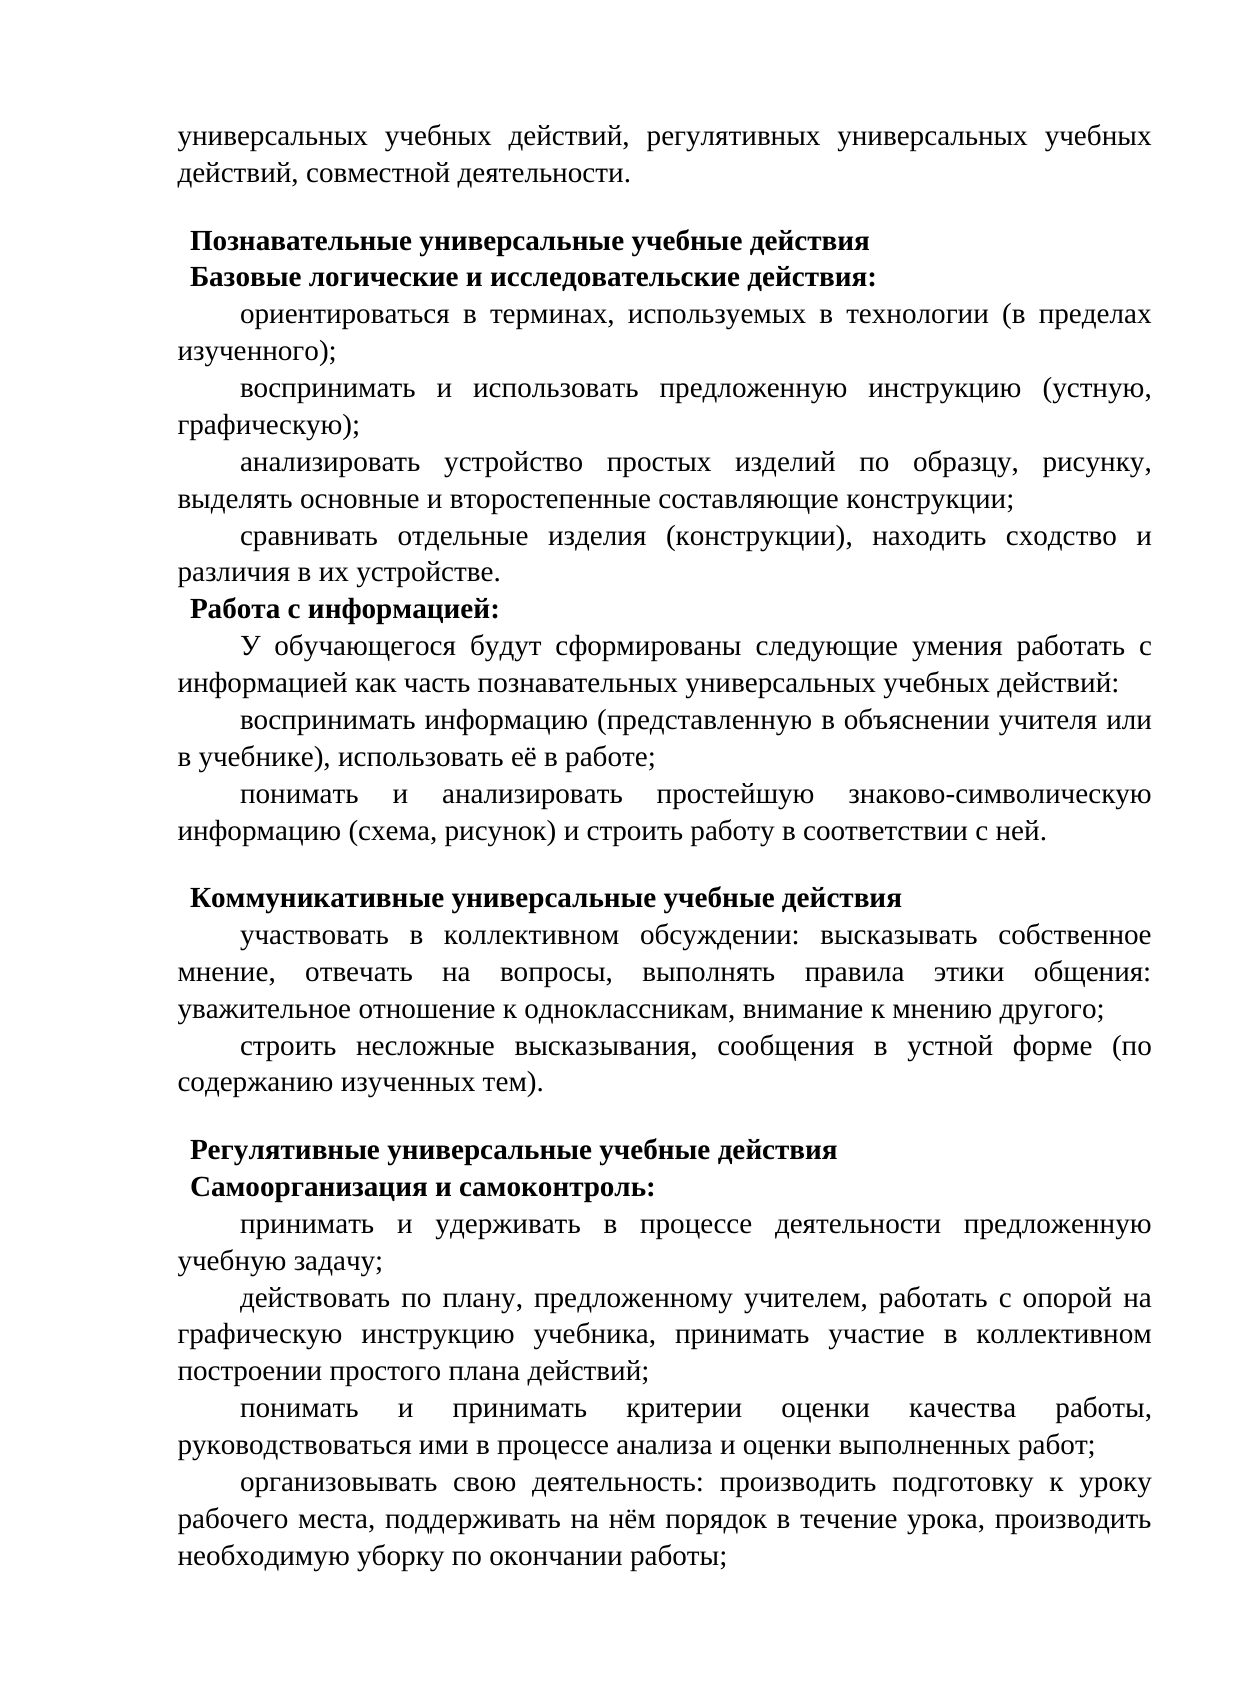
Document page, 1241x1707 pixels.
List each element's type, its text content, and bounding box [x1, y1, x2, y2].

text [177, 118, 1152, 188]
text участвовать в коллективном обсуждении: высказывать собственное мнение, отвечать на вопросы, выполнять правила этики общения: уважительное отношение к одноклассникам, внимание к мнению другого; [177, 917, 1152, 1024]
text воспринимать и использовать предложенную инструкцию (устную, графическую); [177, 370, 1152, 441]
text Базовые логические и исследовательские действия: [190, 259, 1152, 293]
text действовать по плану, предложенному учителем, работать с опорой на графическую инструкцию учебника, принимать участие в коллективном построении простого плана действий; [177, 1280, 1152, 1387]
text организовывать свою деятельность: производить подготовку к уроку рабочего места, поддерживать на нём порядок в течение урока, производить необходимую уборку по окончании работы; [177, 1464, 1152, 1571]
text Коммуникативные универсальные учебные действия [190, 880, 1152, 914]
text анализировать устройство простых изделий по образцу, рисунку, выделять основные и второстепенные составляющие конструкции; [177, 444, 1152, 514]
text Познавательные универсальные учебные действия [190, 223, 1152, 256]
text сравнивать отдельные изделия (конструкции), находить сходство и различия в их устройстве. [177, 518, 1152, 588]
text строить несложные высказывания, сообщения в устной форме (по содержанию изученных тем). [177, 1028, 1152, 1098]
text понимать и принимать критерии оценки качества работы, руководствоваться ими в процессе анализа и оценки выполненных работ; [177, 1390, 1152, 1461]
text У обучающегося будут сформированы следующие умения работать с информацией как часть познавательных универсальных учебных действий: [177, 628, 1152, 699]
text воспринимать информацию (представленную в объяснении учителя или в учебнике), использовать её в работе; [177, 702, 1152, 772]
text Самоорганизация и самоконтроль: [190, 1169, 1152, 1203]
text принимать и удерживать в процессе деятельности предложенную учебную задачу; [177, 1206, 1152, 1276]
text понимать и анализировать простейшую знаково-символическую информацию (схема, рисунок) и строить работу в соответствии с ней. [177, 776, 1152, 846]
text ориентироваться в терминах, используемых в технологии (в пределах изученного); [177, 296, 1152, 367]
text Регулятивные универсальные учебные действия [190, 1132, 1152, 1166]
text Работа с информацией: [190, 591, 1152, 625]
